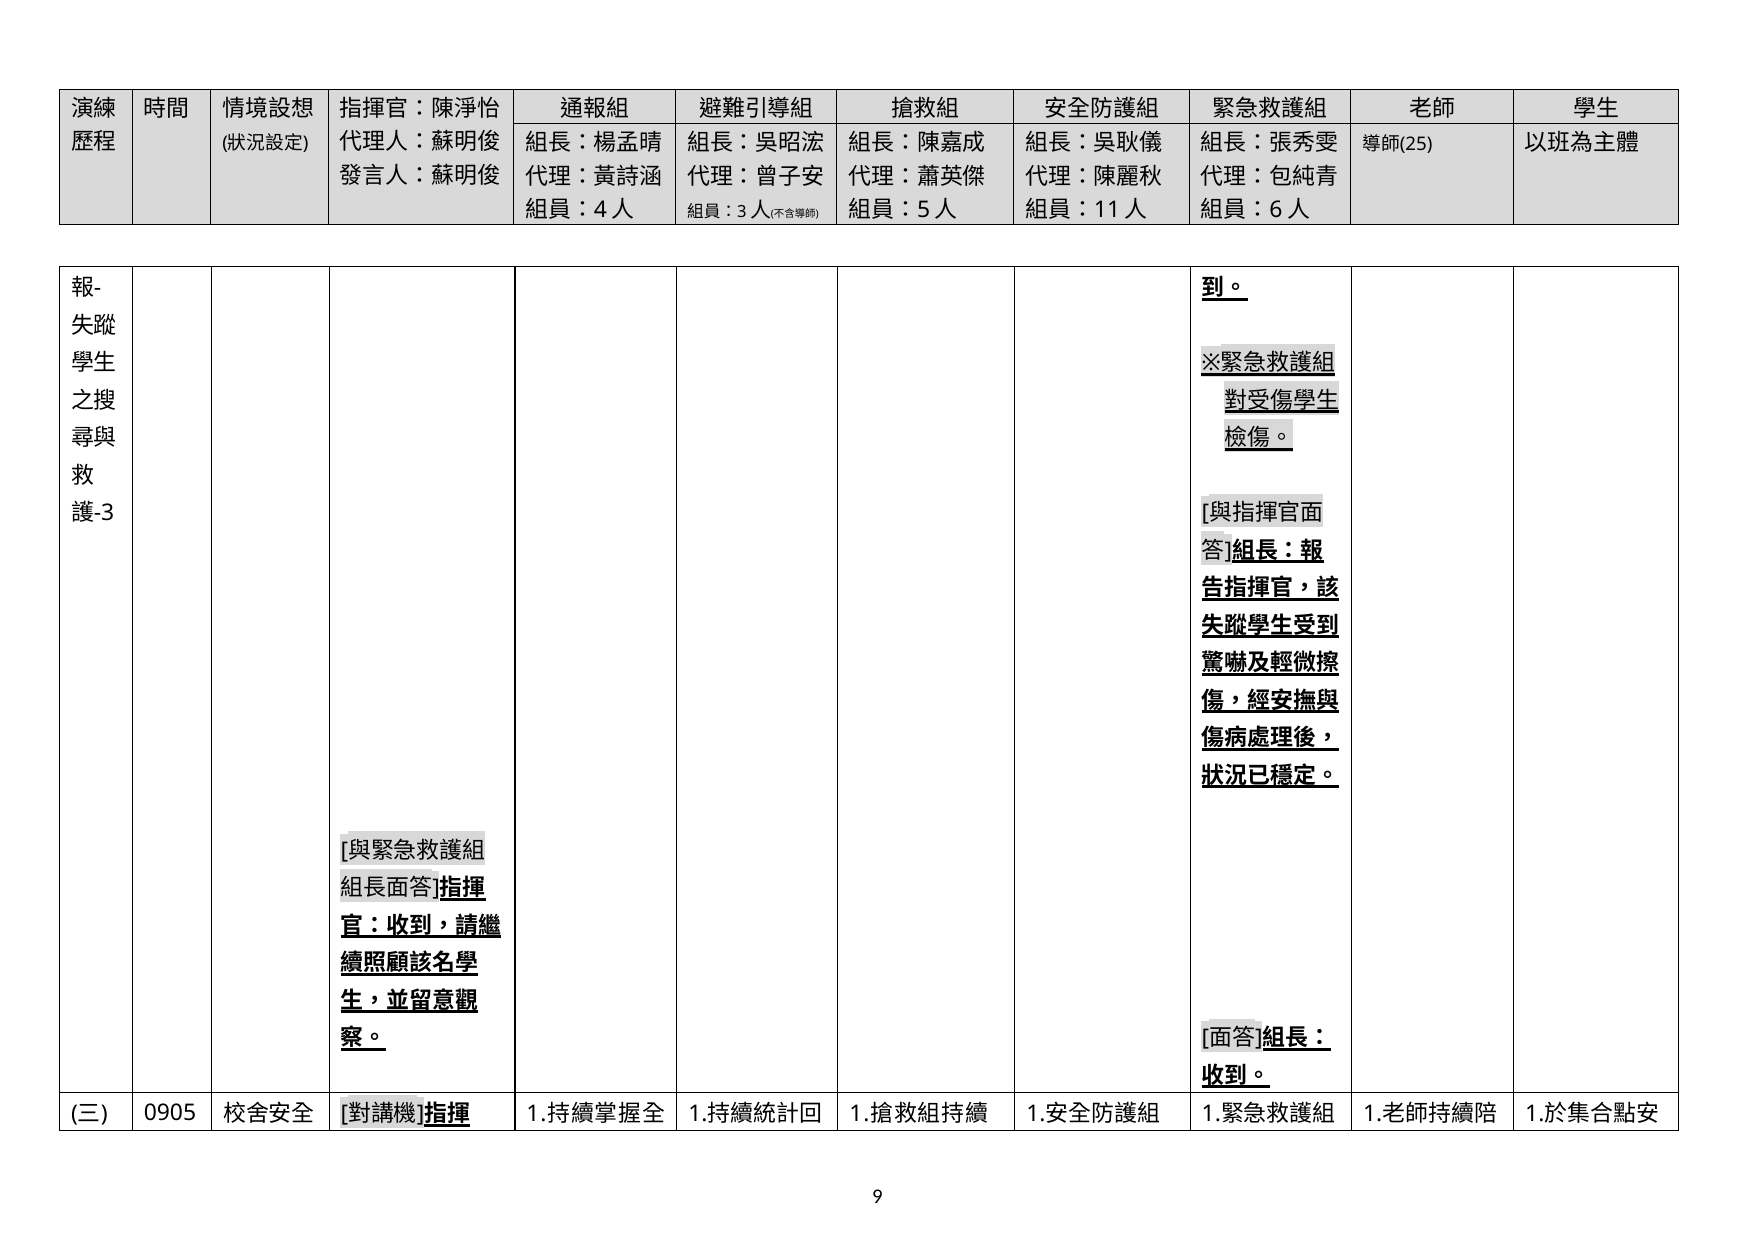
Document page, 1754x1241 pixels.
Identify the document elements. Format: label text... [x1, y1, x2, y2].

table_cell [838, 267, 1014, 1092]
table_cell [1015, 267, 1190, 1092]
table_cell 1.於集合點安靜等候。 [1514, 1093, 1678, 1130]
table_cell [1015, 1093, 1190, 1130]
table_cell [516, 267, 676, 1092]
table_cell 0905 - 0910 [133, 1093, 211, 1130]
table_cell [1352, 267, 1513, 1092]
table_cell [330, 267, 514, 1092]
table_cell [677, 267, 837, 1092]
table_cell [133, 267, 211, 1092]
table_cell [60, 267, 132, 1092]
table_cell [1191, 267, 1351, 1092]
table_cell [1514, 267, 1678, 1092]
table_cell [330, 1093, 514, 1130]
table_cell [838, 1093, 1014, 1130]
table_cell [212, 267, 329, 1092]
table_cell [60, 1093, 132, 1130]
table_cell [1191, 1093, 1351, 1130]
table_cell 校舍安全巡查 [212, 1093, 329, 1130]
table_cell 1.持續掌握全校人員安全及校園災損狀況 [516, 1093, 676, 1130]
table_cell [677, 1093, 837, 1130]
table_cell 1.老師持續陪伴指導學生。 [1352, 1093, 1513, 1130]
